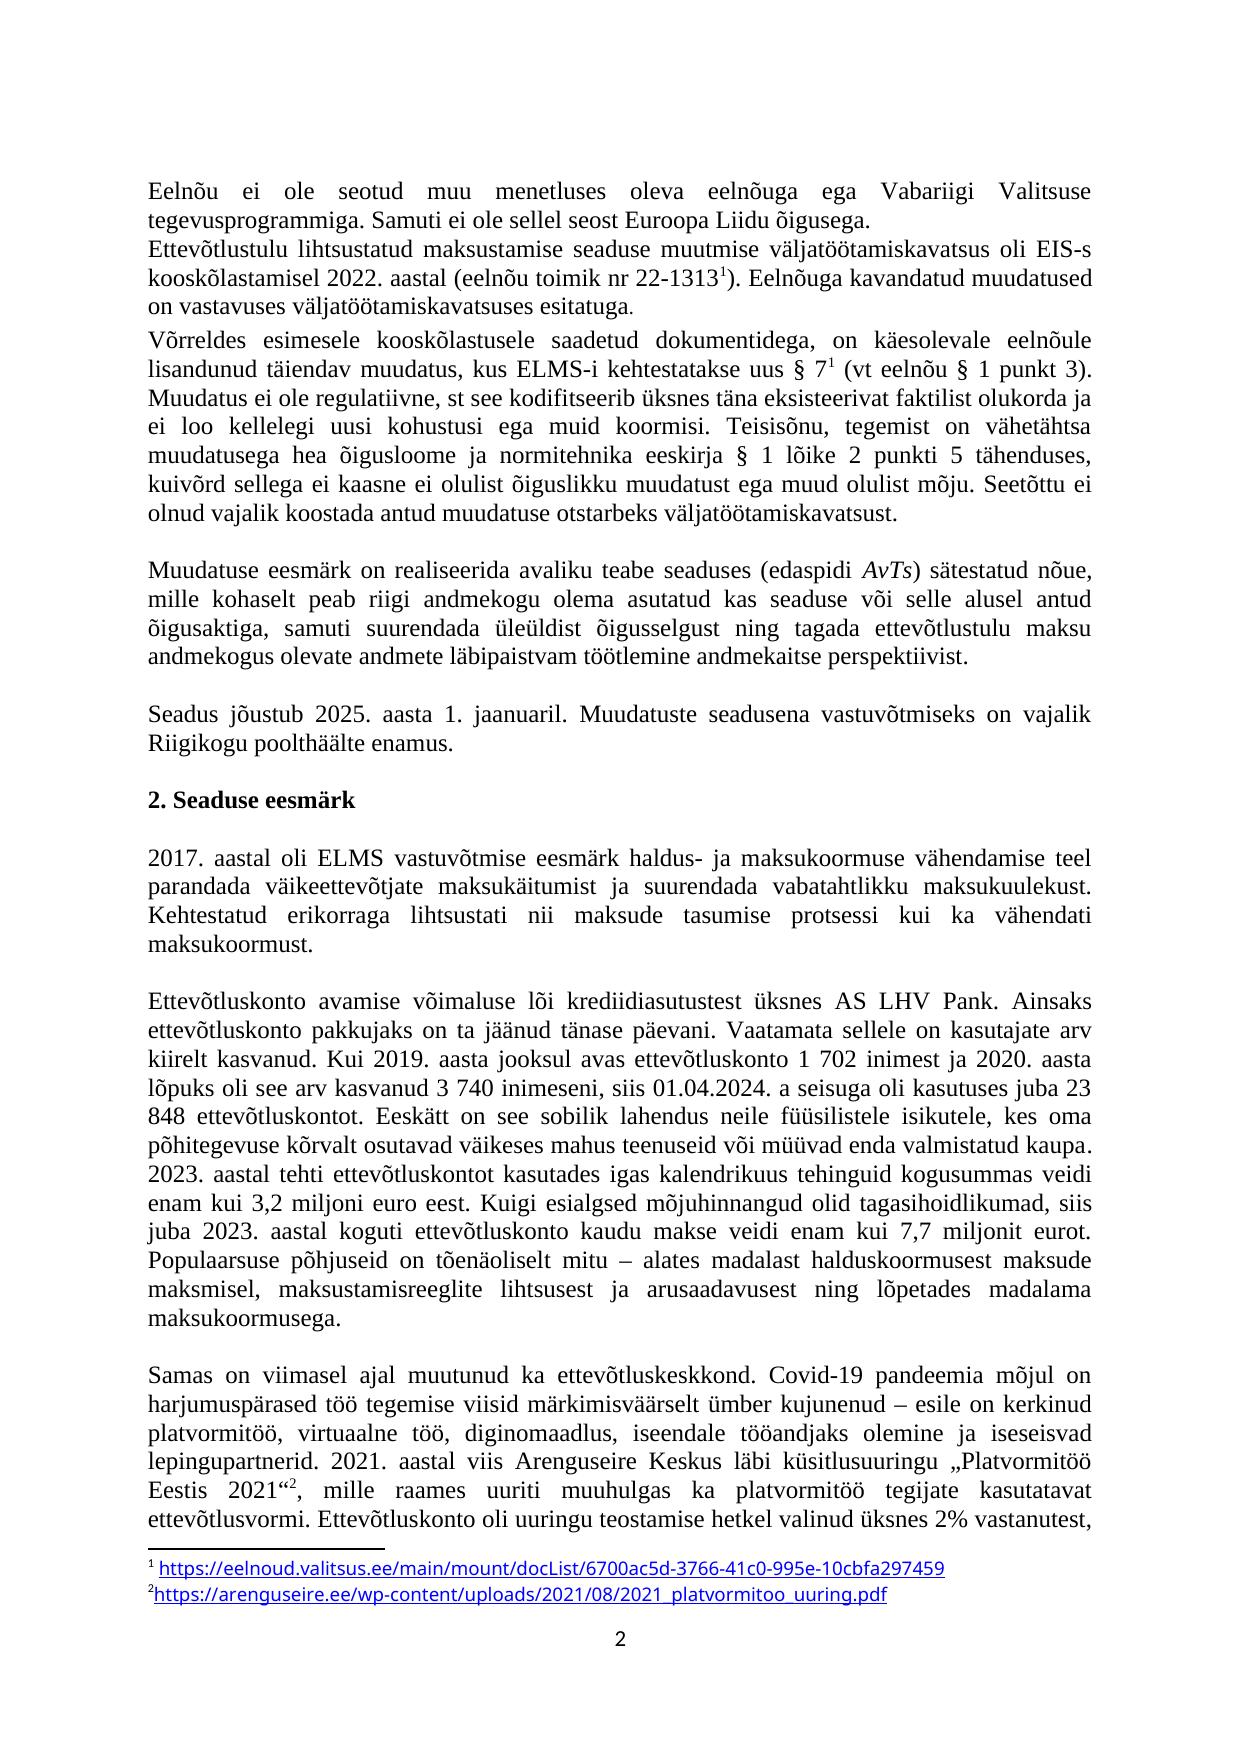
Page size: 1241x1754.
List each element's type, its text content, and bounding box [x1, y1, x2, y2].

text Võrreldes esimesele kooskõlastusele saadetud dokumentidega, on käesolevale eelnõule lisandunud täiendav muudatus, kus ELMS-i kehtestatakse uus § 71 (vt eelnõu § 1 punkt 3). Muudatus ei ole regulatiivne, st see kodifitseerib üksnes täna eksisteerivat faktilist olukorda ja ei loo kellelegi uusi kohustusi ega muid koormisi. Teisisõnu, tegemist on vähetähtsa muudatusega hea õigusloome ja normitehnika eeskirja § 1 lõike 2 punkti 5 tähenduses, kuivõrd sellega ei kaasne ei olulist õiguslikku muudatust ega muud olulist mõju. Seetõttu ei olnud vajalik koostada antud muudatuse otstarbeks väljatöötamiskavatsust. [148, 325, 1093, 526]
text Ettevõtlustulu lihtsustatud maksustamise seaduse muutmise väljatöötamiskavatsus oli EIS-s kooskõlastamisel 2022. aastal (eelnõu toimik nr 22-1313). Eelnõuga kavandatud muudatused on vastavuses väljatöötamiskavatsuses esitatuga. [148, 234, 1093, 320]
text 2017. aastal oli ELMS vastuvõtmise eesmärk haldus- ja maksukoormuse vähendamise teel parandada väikeettevõtjate maksukäitumist ja suurendada vabatahtlikku maksukuulekust. Kehtestatud erikorraga lihtsustati nii maksude tasumise protsessi kui ka vähendati maksukoormust. [148, 843, 1093, 958]
text Muudatuse eesmärk on realiseerida avaliku teabe seaduses (edaspidi AvTs) sätestatud nõue, mille kohaselt peab riigi andmekogu olema asutatud kas seaduse või selle alusel antud õigusaktiga, samuti suurendada üleüldist õigusselgust ning tagada ettevõtlustulu maksu andmekogus olevate andmete läbipaistvam töötlemine andmekaitse perspektiivist. [148, 555, 1093, 670]
text Eelnõu ei ole seotud muu menetluses oleva eelnõuga ega Vabariigi Valitsuse tegevusprogrammiga. Samuti ei ole sellel seost Euroopa Liidu õigusega. [148, 176, 1093, 234]
text Seadus jõustub 2025. aasta 1. jaanuaril. Muudatuste seadusena vastuvõtmiseks on vajalik Riigikogu poolthäälte enamus. [148, 699, 1093, 756]
text Ettevõtluskonto avamise võimaluse lõi krediidiasutustest üksnes AS LHV Pank. Ainsaks ettevõtluskonto pakkujaks on ta jäänud tänase päevani. Vaatamata sellele on kasutajate arv kiirelt kasvanud. Kui 2019. aasta jooksul avas ettevõtluskonto 1 702 inimest ja 2020. aasta lõpuks oli see arv kasvanud 3 740 inimeseni, siis 01.04.2024. a seisuga oli kasutuses juba 23 848 ettevõtluskontot. Eeskätt on see sobilik lahendus neile füüsilistele isikutele, kes oma põhitegevuse kõrvalt osutavad väikeses mahus teenuseid või müüvad enda valmistatud kaupa. 2023. aastal tehti ettevõtluskontot kasutades igas kalendrikuus tehinguid kogusummas veidi enam kui 3,2 miljoni euro eest. Kuigi esialgsed mõjuhinnangud olid tagasihoidlikumad, siis juba 2023. aastal koguti ettevõtluskonto kaudu makse veidi enam kui 7,7 miljonit eurot. Populaarsuse põhjuseid on tõenäoliselt mitu – alates madalast halduskoormusest maksude maksmisel, maksustamisreeglite lihtsusest ja arusaadavusest ning lõpetades madalama maksukoormusega. [148, 986, 1093, 1331]
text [148, 1360, 1093, 1533]
text 2. Seaduse eesmärk [148, 785, 1093, 814]
